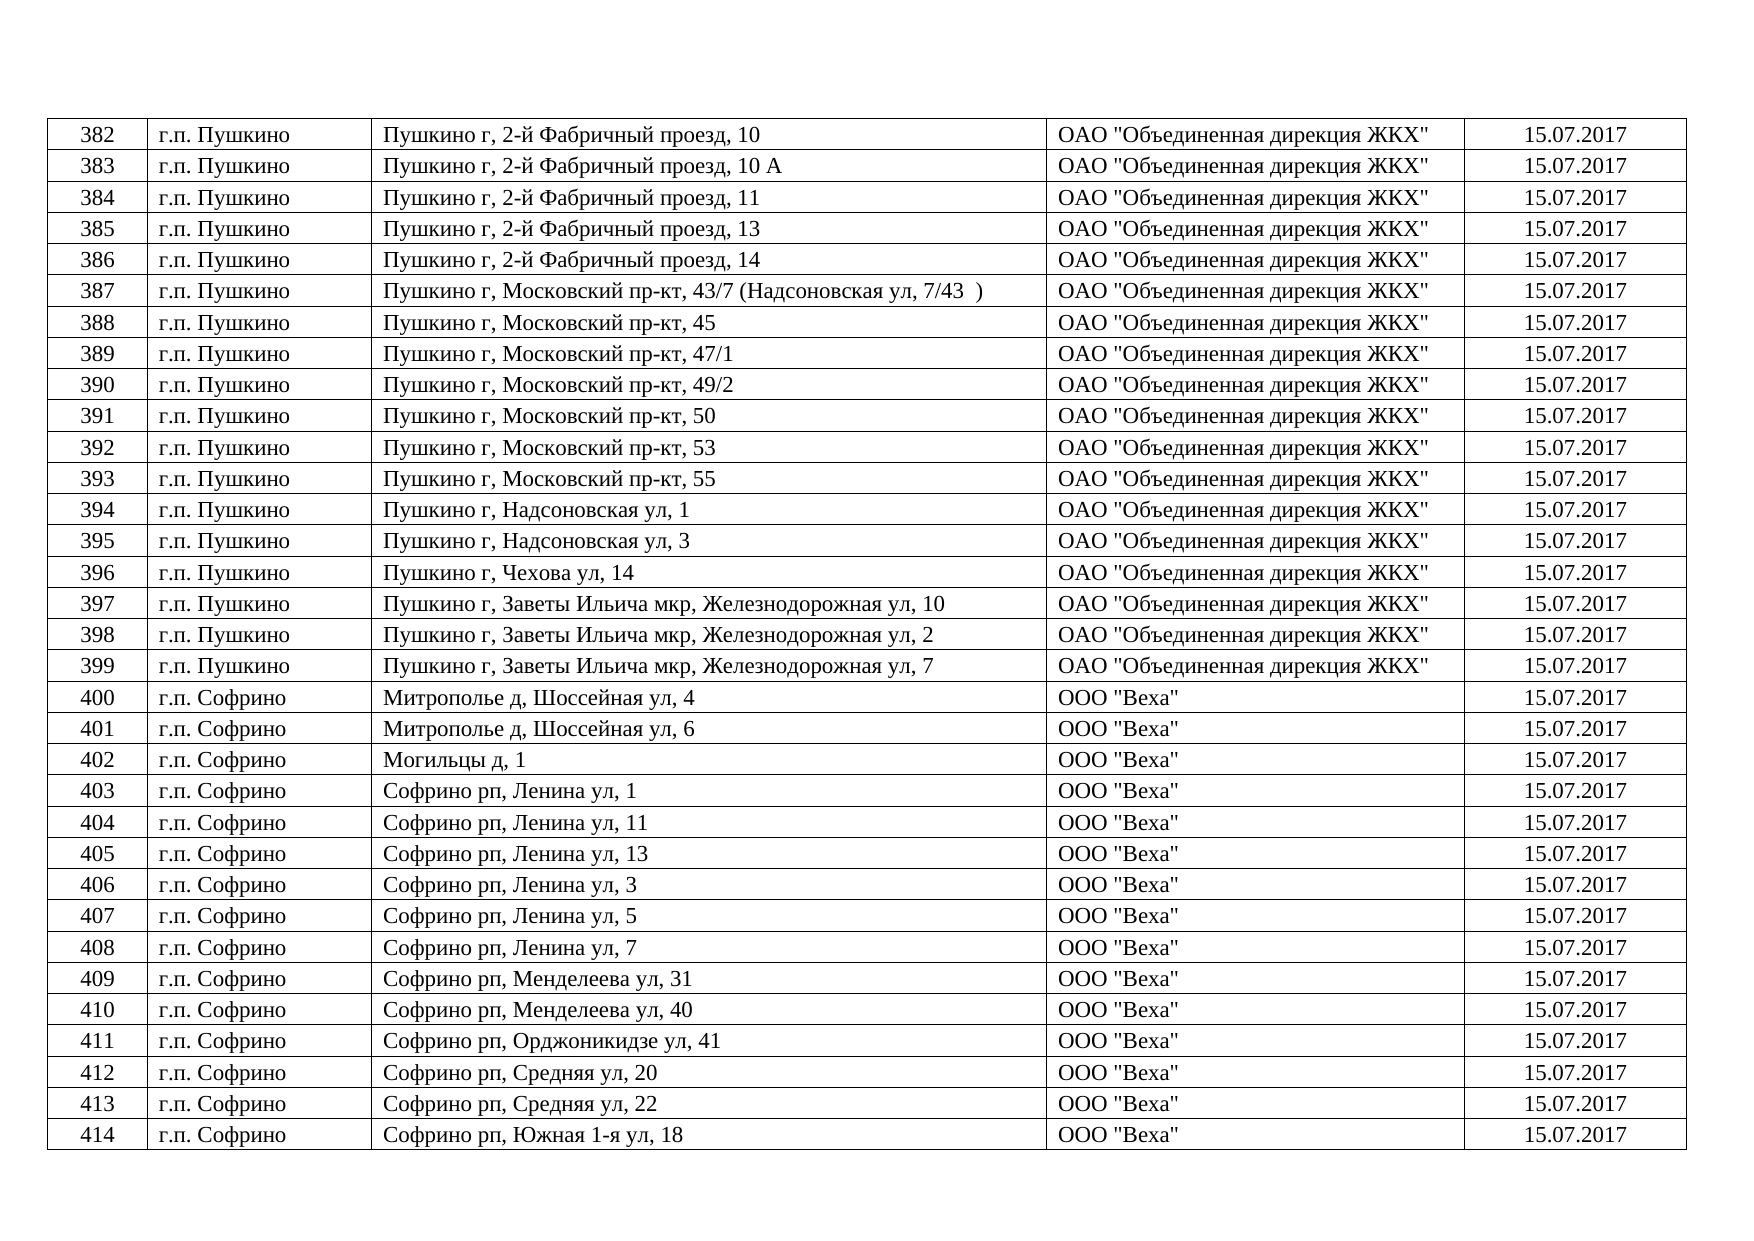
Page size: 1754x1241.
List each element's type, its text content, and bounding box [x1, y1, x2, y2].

table_cell ООО "Веха" [1047, 1057, 1464, 1087]
table_cell г.п. Пушкино [148, 213, 371, 243]
table_cell 15.07.2017 [1465, 1119, 1686, 1149]
table_cell ОАО "Объединенная дирекция ЖКХ" [1047, 400, 1464, 431]
table_cell ОАО "Объединенная дирекция ЖКХ" [1047, 463, 1464, 493]
table_cell 392 [48, 432, 147, 462]
table_cell 404 [48, 807, 147, 837]
table_cell 398 [48, 619, 147, 649]
table_cell г.п. Софрино [148, 744, 371, 774]
table_cell 15.07.2017 [1465, 807, 1686, 837]
table_cell 15.07.2017 [1465, 463, 1686, 493]
table_cell ООО "Веха" [1047, 932, 1464, 962]
table_cell 15.07.2017 [1465, 963, 1686, 993]
table_cell ООО "Веха" [1047, 713, 1464, 743]
table_cell 15.07.2017 [1465, 338, 1686, 368]
table_cell Митрополье д, Шоссейная ул, 4 [372, 682, 1046, 712]
table_cell г.п. Пушкино [148, 244, 371, 274]
table_cell Пушкино г, Заветы Ильича мкр, Железнодорожная ул, 2 [372, 619, 1046, 649]
table_cell ОАО "Объединенная дирекция ЖКХ" [1047, 588, 1464, 618]
table_cell Софрино рп, Южная 1-я ул, 18 [372, 1119, 1046, 1149]
table_cell г.п. Софрино [148, 1025, 371, 1056]
table_cell г.п. Пушкино [148, 369, 371, 399]
table_cell 383 [48, 150, 147, 181]
table_cell 402 [48, 744, 147, 774]
table_cell г.п. Пушкино [148, 588, 371, 618]
table_cell 15.07.2017 [1465, 182, 1686, 212]
table_cell г.п. Пушкино [148, 432, 371, 462]
table_cell 15.07.2017 [1465, 869, 1686, 899]
table_cell ОАО "Объединенная дирекция ЖКХ" [1047, 557, 1464, 587]
table_cell Софрино рп, Ленина ул, 5 [372, 900, 1046, 931]
table_cell 15.07.2017 [1465, 119, 1686, 149]
table_cell 15.07.2017 [1465, 275, 1686, 306]
table_cell 391 [48, 400, 147, 431]
table_cell Софрино рп, Ленина ул, 3 [372, 869, 1046, 899]
table_cell ОАО "Объединенная дирекция ЖКХ" [1047, 619, 1464, 649]
table_cell 411 [48, 1025, 147, 1056]
table_cell Пушкино г, 2-й Фабричный проезд, 11 [372, 182, 1046, 212]
table_cell 405 [48, 838, 147, 868]
table_cell г.п. Пушкино [148, 650, 371, 681]
table_cell Пушкино г, 2-й Фабричный проезд, 10 А [372, 150, 1046, 181]
table_cell 15.07.2017 [1465, 650, 1686, 681]
table_cell Пушкино г, Московский пр-кт, 55 [372, 463, 1046, 493]
table_cell ОАО "Объединенная дирекция ЖКХ" [1047, 213, 1464, 243]
table_cell Пушкино г, Московский пр-кт, 47/1 [372, 338, 1046, 368]
table_cell Пушкино г, Московский пр-кт, 53 [372, 432, 1046, 462]
table_cell г.п. Пушкино [148, 525, 371, 556]
table_cell г.п. Пушкино [148, 619, 371, 649]
table_cell г.п. Софрино [148, 900, 371, 931]
table_cell 15.07.2017 [1465, 900, 1686, 931]
table_cell ОАО "Объединенная дирекция ЖКХ" [1047, 275, 1464, 306]
table_cell ООО "Веха" [1047, 869, 1464, 899]
table_cell Могильцы д, 1 [372, 744, 1046, 774]
table_cell 382 [48, 119, 147, 149]
table_cell Пушкино г, 2-й Фабричный проезд, 10 [372, 119, 1046, 149]
table_cell ОАО "Объединенная дирекция ЖКХ" [1047, 244, 1464, 274]
table_cell г.п. Софрино [148, 932, 371, 962]
table_cell Софрино рп, Средняя ул, 20 [372, 1057, 1046, 1087]
table_cell ОАО "Объединенная дирекция ЖКХ" [1047, 307, 1464, 337]
table_cell Софрино рп, Орджоникидзе ул, 41 [372, 1025, 1046, 1056]
table_cell ООО "Веха" [1047, 1119, 1464, 1149]
table_cell г.п. Софрино [148, 994, 371, 1024]
table_cell ООО "Веха" [1047, 682, 1464, 712]
table_cell 15.07.2017 [1465, 588, 1686, 618]
table_cell г.п. Пушкино [148, 119, 371, 149]
table_cell 394 [48, 494, 147, 524]
table_cell 385 [48, 213, 147, 243]
table_cell ООО "Веха" [1047, 775, 1464, 806]
table_cell г.п. Пушкино [148, 275, 371, 306]
table_cell 413 [48, 1088, 147, 1118]
table_cell 410 [48, 994, 147, 1024]
table_cell Софрино рп, Менделеева ул, 40 [372, 994, 1046, 1024]
table_cell Митрополье д, Шоссейная ул, 6 [372, 713, 1046, 743]
table_cell Пушкино г, Чехова ул, 14 [372, 557, 1046, 587]
table_cell Пушкино г, Надсоновская ул, 3 [372, 525, 1046, 556]
table_cell 15.07.2017 [1465, 369, 1686, 399]
table_cell 15.07.2017 [1465, 1057, 1686, 1087]
table_cell ОАО "Объединенная дирекция ЖКХ" [1047, 150, 1464, 181]
table_cell Пушкино г, Московский пр-кт, 50 [372, 400, 1046, 431]
table_cell г.п. Пушкино [148, 494, 371, 524]
table_cell 389 [48, 338, 147, 368]
table_cell 15.07.2017 [1465, 557, 1686, 587]
table_cell ООО "Веха" [1047, 1025, 1464, 1056]
table_cell г.п. Софрино [148, 713, 371, 743]
table_cell 407 [48, 900, 147, 931]
table_cell ОАО "Объединенная дирекция ЖКХ" [1047, 494, 1464, 524]
table_cell 15.07.2017 [1465, 994, 1686, 1024]
table_cell ОАО "Объединенная дирекция ЖКХ" [1047, 182, 1464, 212]
table_cell 393 [48, 463, 147, 493]
table_cell 15.07.2017 [1465, 244, 1686, 274]
table_cell ООО "Веха" [1047, 963, 1464, 993]
table_cell г.п. Пушкино [148, 182, 371, 212]
table_cell 396 [48, 557, 147, 587]
table_cell Пушкино г, Московский пр-кт, 45 [372, 307, 1046, 337]
table_cell г.п. Пушкино [148, 400, 371, 431]
table_cell 15.07.2017 [1465, 838, 1686, 868]
table_cell 403 [48, 775, 147, 806]
table_cell ОАО "Объединенная дирекция ЖКХ" [1047, 525, 1464, 556]
table_cell 15.07.2017 [1465, 432, 1686, 462]
table_cell 15.07.2017 [1465, 494, 1686, 524]
table_cell 15.07.2017 [1465, 1088, 1686, 1118]
table_cell 15.07.2017 [1465, 400, 1686, 431]
table_cell 387 [48, 275, 147, 306]
table_cell 397 [48, 588, 147, 618]
table_cell Софрино рп, Ленина ул, 13 [372, 838, 1046, 868]
table_cell г.п. Софрино [148, 1057, 371, 1087]
table_cell 401 [48, 713, 147, 743]
table_cell Софрино рп, Менделеева ул, 31 [372, 963, 1046, 993]
table_cell Пушкино г, 2-й Фабричный проезд, 14 [372, 244, 1046, 274]
table_cell Пушкино г, Надсоновская ул, 1 [372, 494, 1046, 524]
table_cell ООО "Веха" [1047, 838, 1464, 868]
table_cell 414 [48, 1119, 147, 1149]
table_cell 15.07.2017 [1465, 775, 1686, 806]
table_cell 386 [48, 244, 147, 274]
table_cell 400 [48, 682, 147, 712]
table_cell Пушкино г, Московский пр-кт, 43/7 (Надсоновская ул, 7/43 ) [372, 275, 1046, 306]
table_cell г.п. Пушкино [148, 150, 371, 181]
table_cell 15.07.2017 [1465, 525, 1686, 556]
table_cell 15.07.2017 [1465, 307, 1686, 337]
table_cell г.п. Пушкино [148, 557, 371, 587]
table_cell ОАО "Объединенная дирекция ЖКХ" [1047, 432, 1464, 462]
table_cell Пушкино г, Заветы Ильича мкр, Железнодорожная ул, 10 [372, 588, 1046, 618]
table_cell ОАО "Объединенная дирекция ЖКХ" [1047, 338, 1464, 368]
table_cell 15.07.2017 [1465, 1025, 1686, 1056]
table_cell 409 [48, 963, 147, 993]
table_cell Софрино рп, Ленина ул, 1 [372, 775, 1046, 806]
table_cell ООО "Веха" [1047, 744, 1464, 774]
table_cell 399 [48, 650, 147, 681]
table_cell 15.07.2017 [1465, 932, 1686, 962]
table_cell г.п. Софрино [148, 682, 371, 712]
table_cell 384 [48, 182, 147, 212]
table_cell г.п. Пушкино [148, 463, 371, 493]
table_cell г.п. Софрино [148, 838, 371, 868]
table_cell г.п. Софрино [148, 775, 371, 806]
table_cell 412 [48, 1057, 147, 1087]
table_cell ООО "Веха" [1047, 994, 1464, 1024]
table_cell ООО "Веха" [1047, 1088, 1464, 1118]
table_cell 15.07.2017 [1465, 744, 1686, 774]
table_cell Пушкино г, Московский пр-кт, 49/2 [372, 369, 1046, 399]
table_cell 408 [48, 932, 147, 962]
table_cell Пушкино г, 2-й Фабричный проезд, 13 [372, 213, 1046, 243]
table_cell ООО "Веха" [1047, 900, 1464, 931]
table_cell г.п. Софрино [148, 963, 371, 993]
table_cell 390 [48, 369, 147, 399]
table_cell 15.07.2017 [1465, 713, 1686, 743]
table_cell 388 [48, 307, 147, 337]
table_cell Пушкино г, Заветы Ильича мкр, Железнодорожная ул, 7 [372, 650, 1046, 681]
table_cell г.п. Пушкино [148, 338, 371, 368]
table_cell 395 [48, 525, 147, 556]
table_cell Софрино рп, Ленина ул, 7 [372, 932, 1046, 962]
table_cell Софрино рп, Ленина ул, 11 [372, 807, 1046, 837]
table_cell Софрино рп, Средняя ул, 22 [372, 1088, 1046, 1118]
table_cell ОАО "Объединенная дирекция ЖКХ" [1047, 369, 1464, 399]
table_cell г.п. Пушкино [148, 307, 371, 337]
table_cell 15.07.2017 [1465, 619, 1686, 649]
table_cell 15.07.2017 [1465, 150, 1686, 181]
table_cell ООО "Веха" [1047, 807, 1464, 837]
table_cell г.п. Софрино [148, 869, 371, 899]
table_cell 15.07.2017 [1465, 213, 1686, 243]
table_cell 406 [48, 869, 147, 899]
table_cell г.п. Софрино [148, 1088, 371, 1118]
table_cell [1047, 119, 1464, 149]
table_cell 15.07.2017 [1465, 682, 1686, 712]
table_cell г.п. Софрино [148, 1119, 371, 1149]
table_cell ОАО "Объединенная дирекция ЖКХ" [1047, 650, 1464, 681]
table_cell г.п. Софрино [148, 807, 371, 837]
